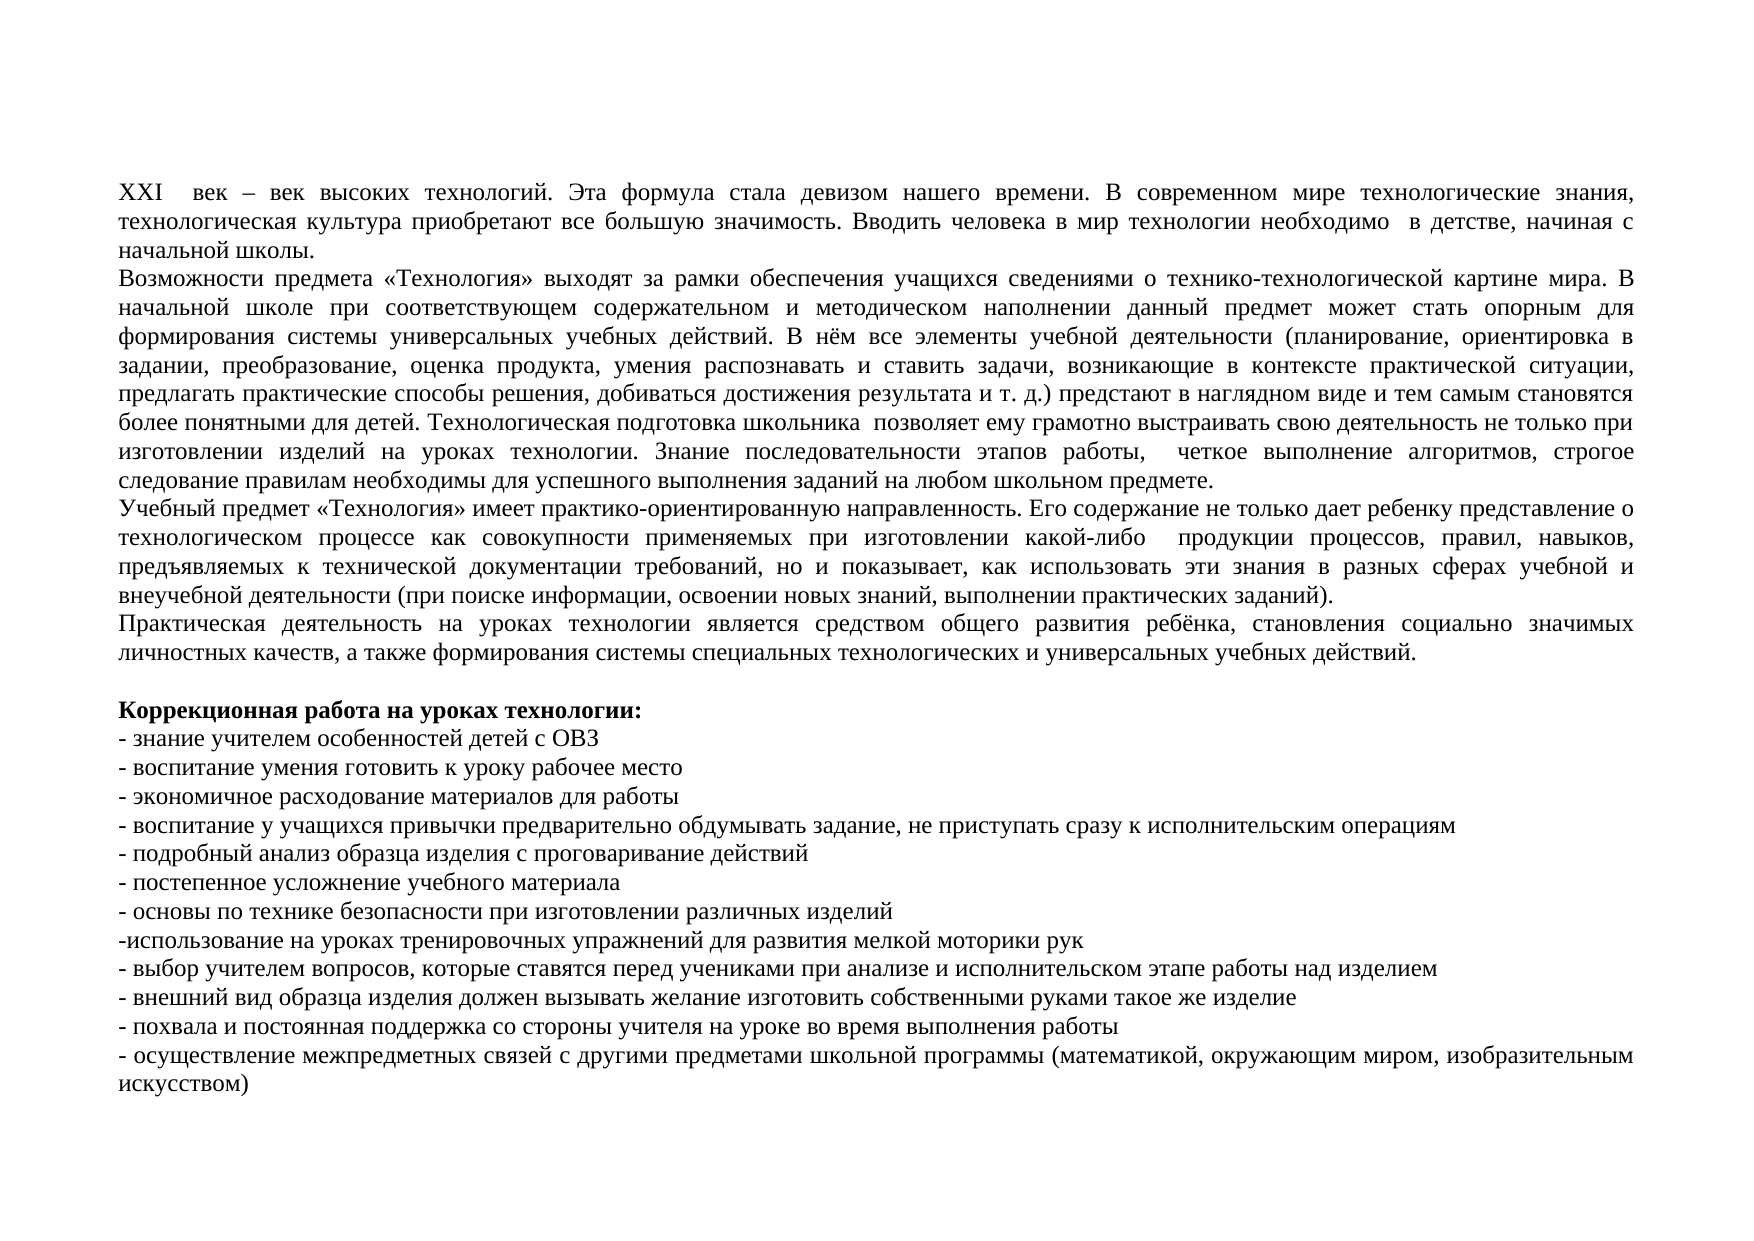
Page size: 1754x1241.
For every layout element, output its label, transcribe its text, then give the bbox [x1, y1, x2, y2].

text - экономичное расходование материалов для работы [118, 781, 1636, 810]
text - воспитание у учащихся привычки предварительно обдумывать задание, не приступать сразу к исполнительским операциям [118, 810, 1636, 838]
text - воспитание умения готовить к уроку рабочее место [118, 752, 1636, 781]
text - подробный анализ образца изделия с проговаривание действий [118, 838, 1636, 867]
text Учебный предмет «Технология» имеет практико-ориентированную направленность. Его содержание не только дает ребенку представление о технологическом процессе как совокупности применяемых при изготовлении какой-либо продукции процессов, правил, навыков, предъявляемых к технической документации требований, но и показывает, как использовать эти знания в разных сферах учебной и внеучебной деятельности (при поиске информации, освоении новых знаний, выполнении практических заданий). [118, 493, 1636, 608]
text - внешний вид образца изделия должен вызывать желание изготовить собственными руками такое же изделие [118, 982, 1636, 1011]
text Коррекционная работа на уроках технологии: [118, 695, 1636, 723]
text ХХI век – век высоких технологий. Эта формула стала девизом нашего времени. В современном мире технологические знания, технологическая культура приобретают все большую значимость. Вводить человека в мир технологии необходимо в детстве, начиная с начальной школы. [118, 177, 1636, 263]
text -использование на уроках тренировочных упражнений для развития мелкой моторики рук [118, 925, 1636, 953]
text - постепенное усложнение учебного материала [118, 867, 1636, 896]
text Возможности предмета «Технология» выходят за рамки обеспечения учащихся сведениями о технико-технологической картине мира. В начальной школе при соответствующем содержательном и методическом наполнении данный предмет может стать опорным для формирования системы универсальных учебных действий. В нём все элементы учебной деятельности (планирование, ориентировка в задании, преобразование, оценка продукта, умения распознавать и ставить задачи, возникающие в контексте практической ситуации, предлагать практические способы решения, добиваться достижения результата и т. д.) предстают в наглядном виде и тем самым становятся более понятными для детей. Технологическая подготовка школьника позволяет ему грамотно выстраивать свою деятельность не только при изготовлении изделий на уроках технологии. Знание последовательности этапов работы, четкое выполнение алгоритмов, строгое следование правилам необходимы для успешного выполнения заданий на любом школьном предмете. [118, 263, 1636, 493]
text - осуществление межпредметных связей с другими предметами школьной программы (математикой, окружающим миром, изобразительным искусством) [118, 1040, 1636, 1097]
text - знание учителем особенностей детей с ОВЗ [118, 723, 1636, 752]
text - основы по технике безопасности при изготовлении различных изделий [118, 896, 1636, 925]
text Практическая деятельность на уроках технологии является средством общего развития ребёнка, становления социально значимых личностных качеств, а также формирования системы специальных технологических и универсальных учебных действий. [118, 608, 1636, 666]
text - похвала и постоянная поддержка со стороны учителя на уроке во время выполнения работы [118, 1011, 1636, 1040]
text - выбор учителем вопросов, которые ставятся перед учениками при анализе и исполнительском этапе работы над изделием [118, 953, 1636, 982]
